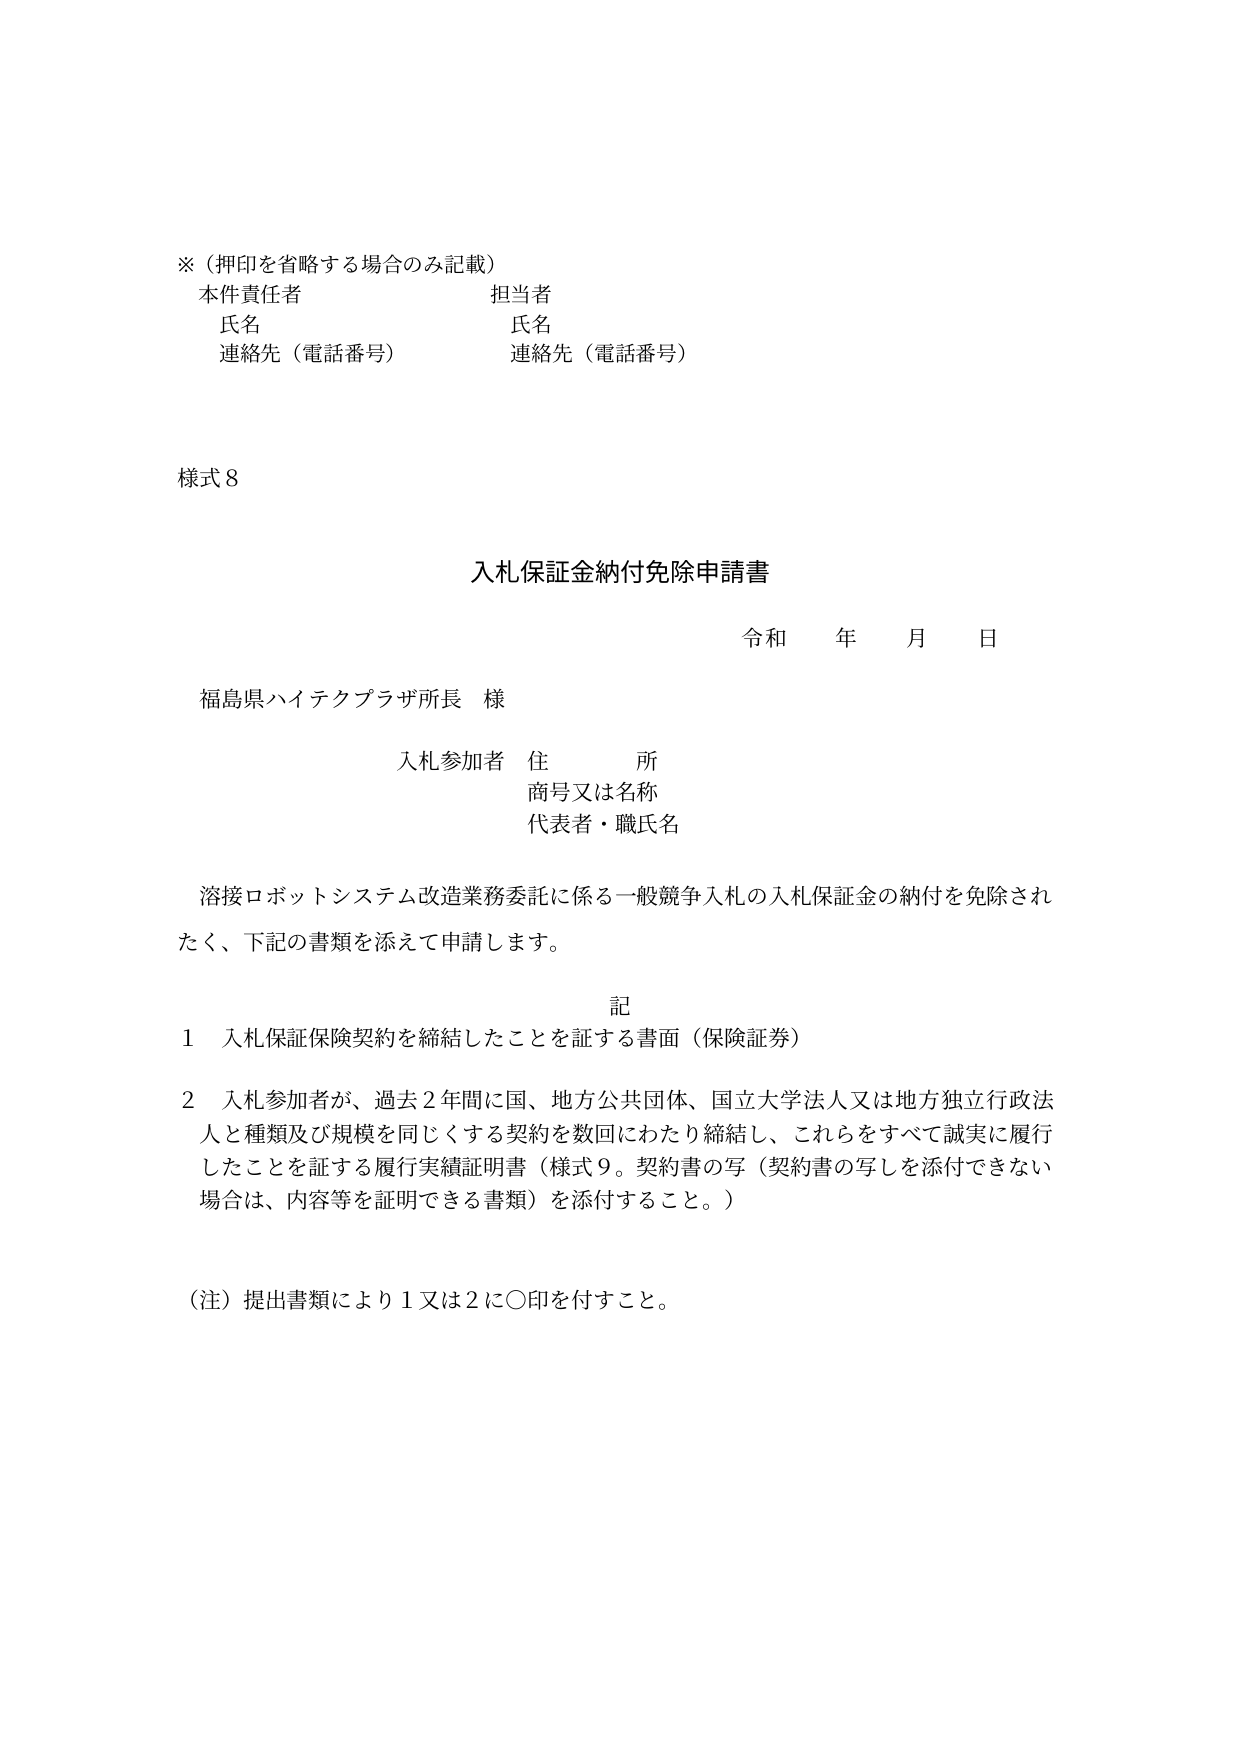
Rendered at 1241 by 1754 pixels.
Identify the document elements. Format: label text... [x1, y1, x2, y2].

text １ 入札保証保険契約を締結したことを証する書面（保険証券） [177, 1021, 1063, 1052]
text 入札参加者 住 所 [177, 744, 1063, 775]
text （注）提出書類により１又は２に○印を付すこと。 [177, 1283, 1063, 1314]
text 代表者・職氏名 [440, 807, 1063, 838]
text 福島県ハイテクプラザ所長 様 [177, 683, 1063, 714]
text 様式８ [177, 462, 1063, 493]
text ２ 入札参加者が、過去２年間に国、地方公共団体、国立大学法人又は地方独立行政法人と種類及び規模を同じくする契約を数回にわたり締結し、これらをすべて誠実に履行したことを証する履行実績証明書（様式９。契約書の写（契約書の写しを添付できない場合は、内容等を証明できる書類）を添付すること。） [177, 1082, 1063, 1216]
text 本件責任者 担当者 [177, 278, 1063, 308]
text 氏名 氏名 [177, 308, 1063, 338]
text 溶接ロボットシステム改造業務委託に係る一般競争入札の入札保証金の納付を免除されたく、下記の書類を添えて申請します。 [177, 868, 1063, 960]
text 記 [177, 989, 1063, 1021]
text 令和 年 月 日 [177, 619, 1063, 653]
text 商号又は名称 [440, 775, 1063, 807]
text 入札保証金納付免除申請書 [177, 553, 1063, 589]
text ※（押印を省略する場合のみ記載） [177, 248, 1063, 278]
text 連絡先（電話番号） 連絡先（電話番号） [177, 338, 1063, 368]
